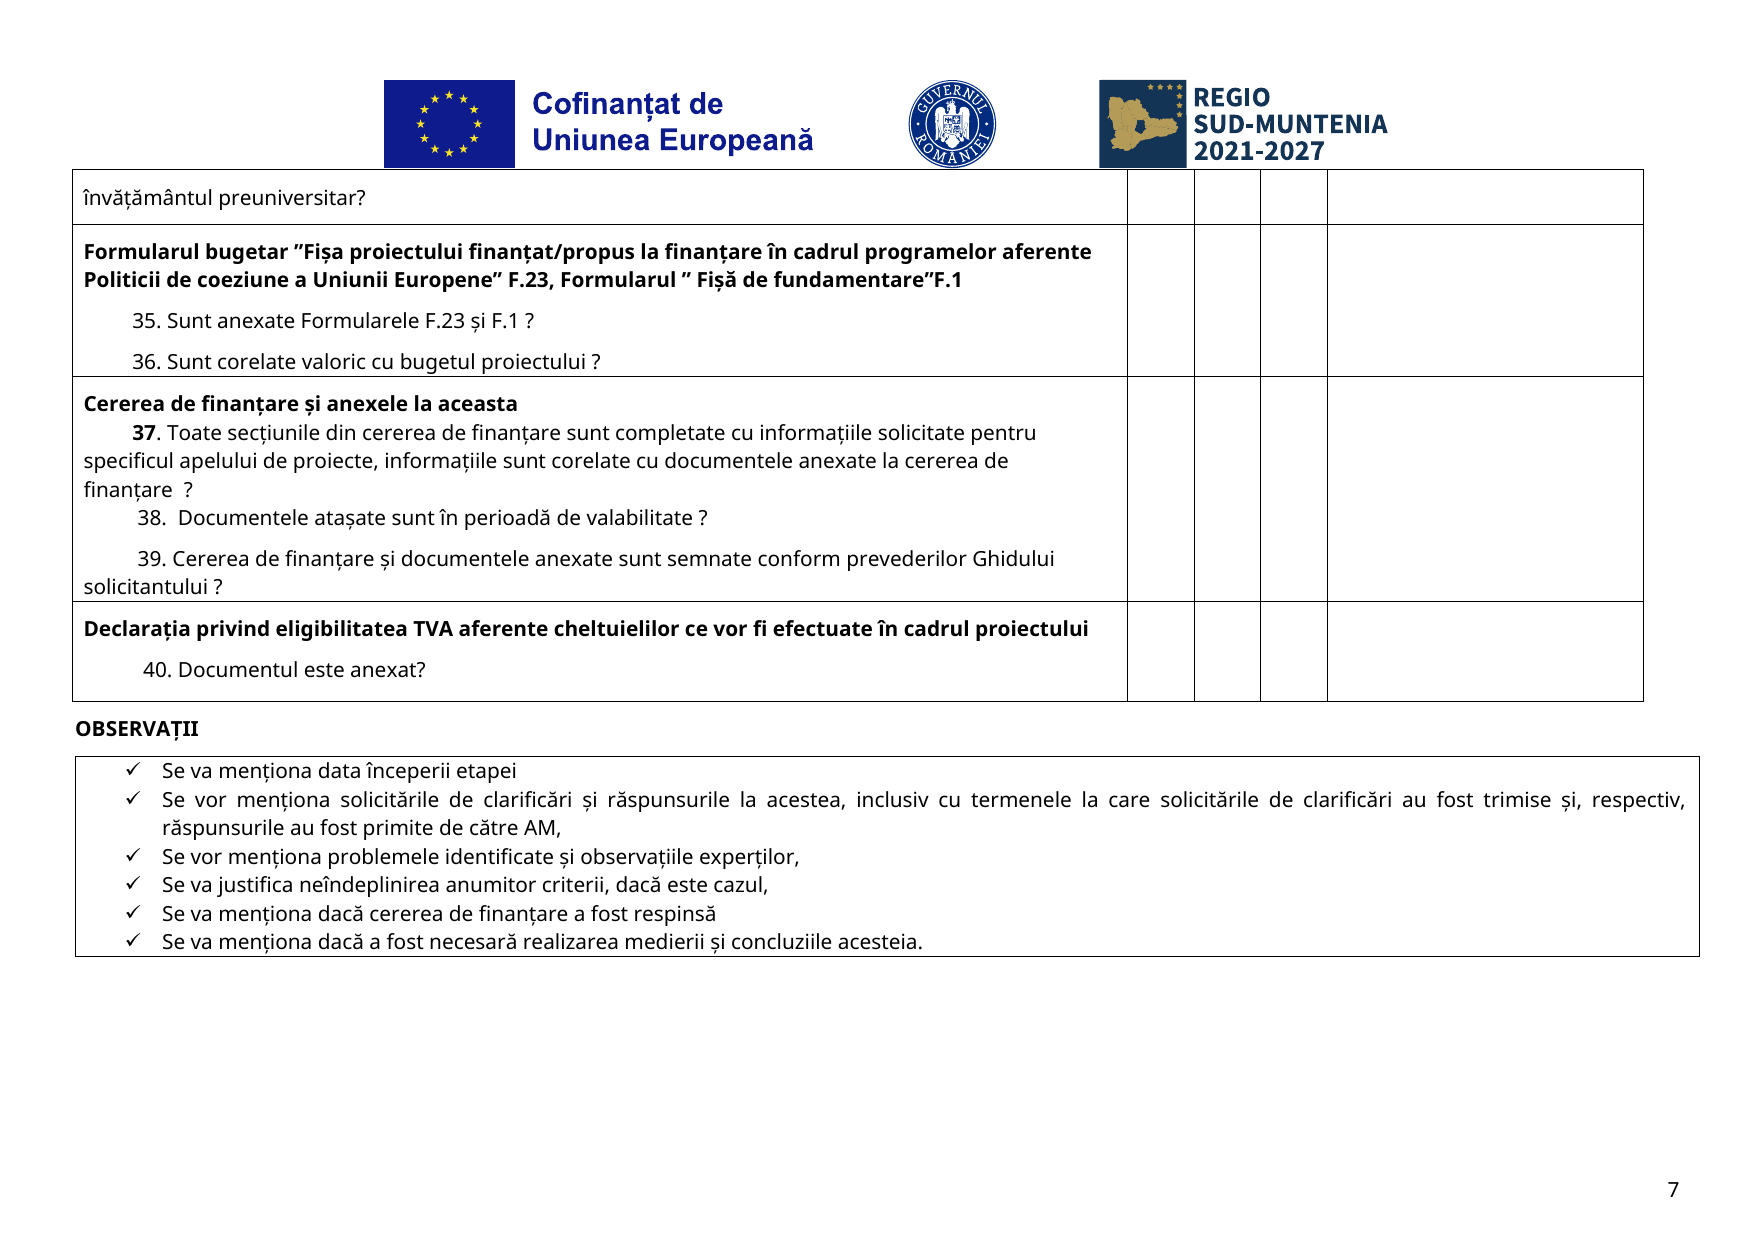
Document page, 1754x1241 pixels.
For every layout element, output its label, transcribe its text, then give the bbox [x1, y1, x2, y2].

table_cell [1261, 602, 1327, 701]
table_cell [1195, 225, 1260, 376]
text OBSERVAȚII [75, 714, 1679, 743]
table_cell [1261, 377, 1327, 601]
table_cell Cererea de finanțare și anexele la aceasta 37. Toate secțiunile din cererea de finanțare sunt completate cu informațiile solicitate pentru specificul apelului de proiecte, informațiile sunt corelate cu documentele anexate la cererea de finanțare ? 38. Documentele atașate sunt în perioadă de valabilitate ? 39. Cererea de finanțare și documentele anexate sunt semnate conform prevederilor Ghidului solicitantului ? [73, 377, 1127, 601]
table_cell [1261, 170, 1327, 223]
table_cell [1195, 377, 1260, 601]
table_cell [1128, 602, 1194, 701]
table_cell [1261, 225, 1327, 376]
table_header Se va menționa data începerii etapei Se vor menționa solicitările de clarificări și răspunsurile la acestea, inclusiv cu termenele la care solicitările de clarificări au fost trimise și, respectiv, răspunsurile au fost primite de către AM, Se vor menționa problemele identificate și observațiile experților, Se va justifica neîndeplinirea anumitor criterii, dacă este cazul, Se va menționa dacă cererea de finanțare a fost respinsă Se va menționa dacă a fost necesară realizarea medierii și concluziile acesteia. [76, 757, 1699, 956]
table_cell [1128, 377, 1194, 601]
table_cell [1128, 225, 1194, 376]
table_cell [1328, 170, 1643, 223]
table_cell [1328, 377, 1643, 601]
table_cell [1128, 170, 1194, 223]
table_cell Declarația privind eligibilitatea TVA aferente cheltuielilor ce vor fi efectuate în cadrul proiectului 40. Documentul este anexat? [73, 602, 1127, 701]
table_cell [1195, 602, 1260, 701]
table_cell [73, 170, 1127, 223]
table_cell [1328, 225, 1643, 376]
table_cell [1195, 170, 1260, 223]
table_cell [1328, 602, 1643, 701]
table_cell Formularul bugetar ”Fișa proiectului finanțat/propus la finanțare în cadrul programelor aferente Politicii de coeziune a Uniunii Europene” F.23, Formularul ” Fișă de fundamentare”F.1 35. Sunt anexate Formularele F.23 și F.1 ? 36. Sunt corelate valoric cu bugetul proiectului ? [73, 225, 1127, 376]
